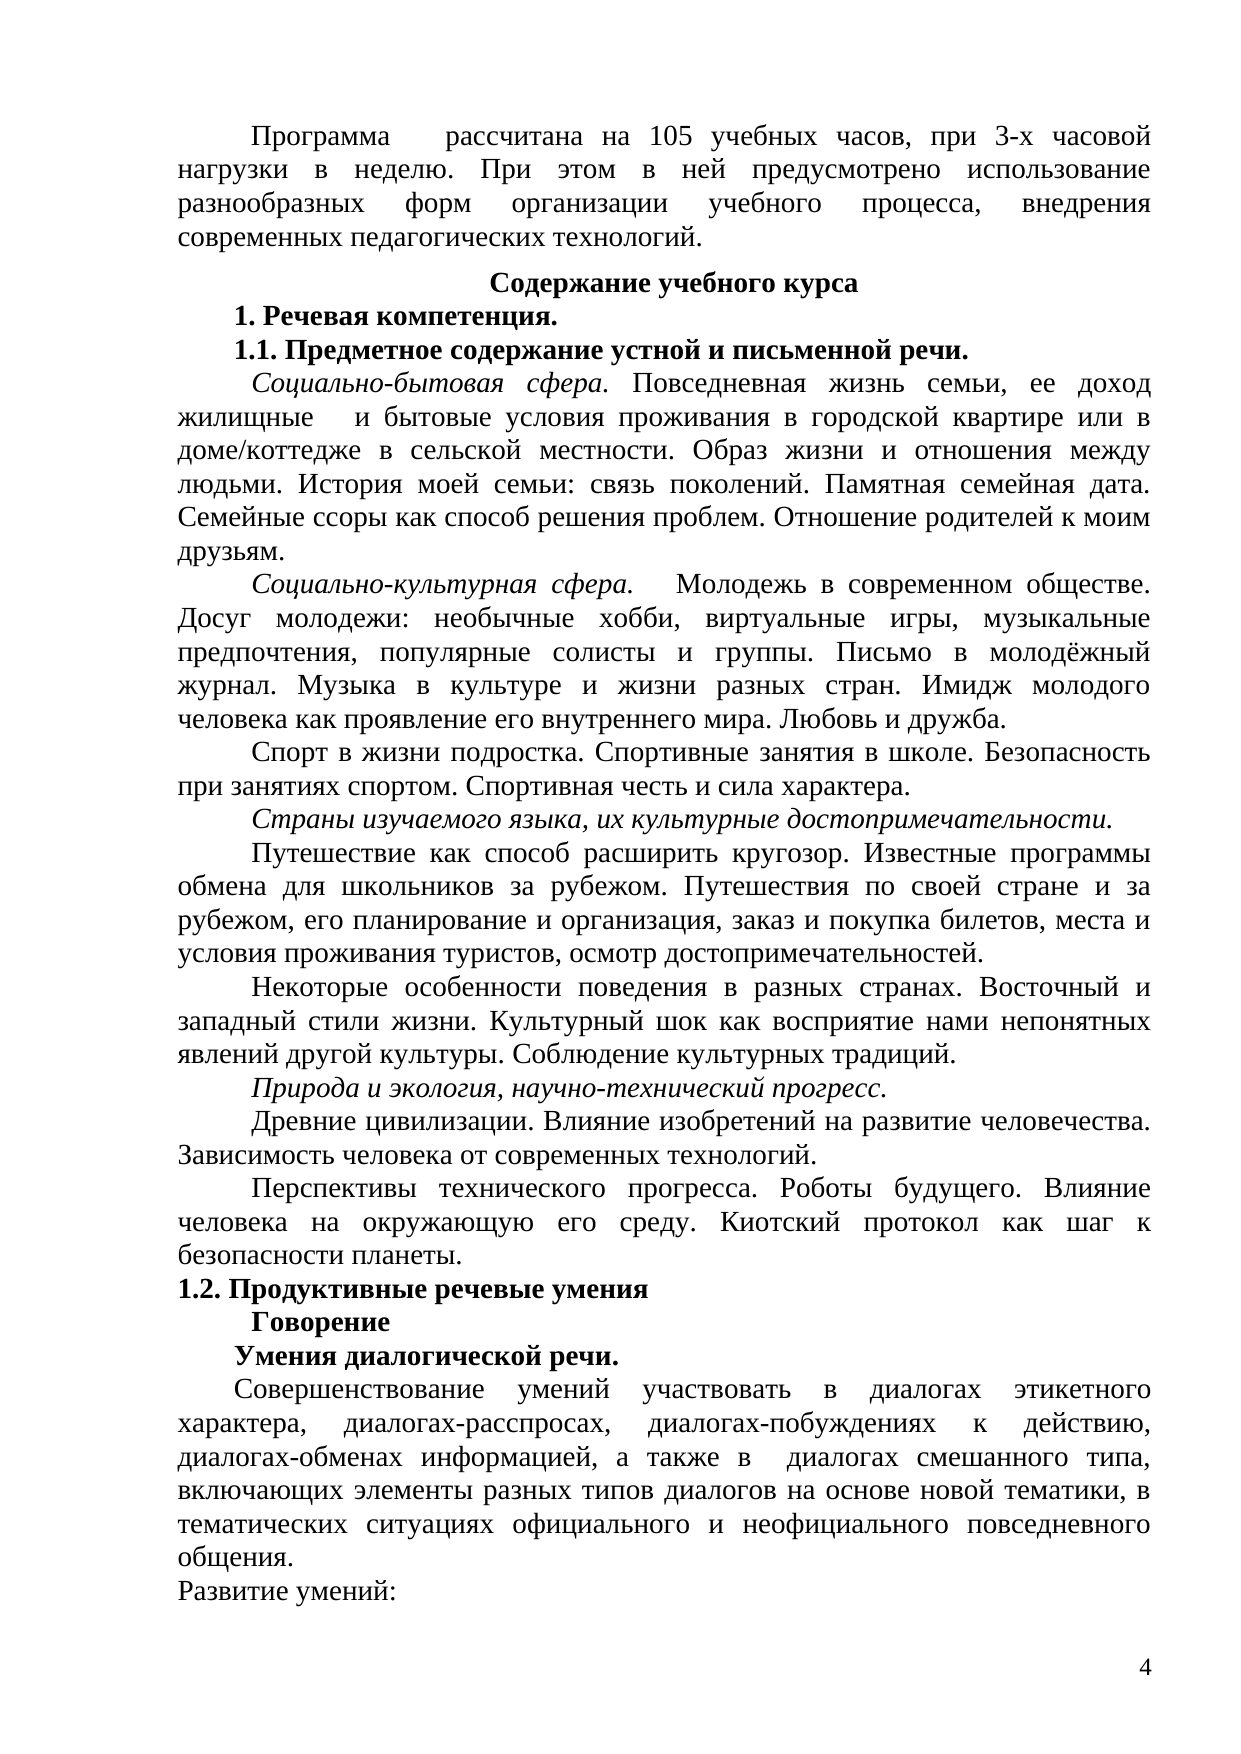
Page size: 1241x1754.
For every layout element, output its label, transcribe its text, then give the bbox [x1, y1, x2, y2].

text Совершенствование умений участвовать в диалогах этикетного характера, диалогах-расспросах, диалогах-побуждениях к действию, диалогах-обменах информацией, а также в диалогах смешанного типа, включающих элементы разных типов диалогов на основе новой тематики, в тематических ситуациях официального и неофициального повседневного общения. [177, 1372, 1152, 1573]
text Перспективы технического прогресса. Роботы будущего. Влияние человека на окружающую его среду. Киотский протокол как шаг к безопасности планеты. [177, 1170, 1152, 1271]
text Природа и экология, научно-технический прогресс. [177, 1070, 1152, 1103]
text Древние цивилизации. Влияние изобретений на развитие человечества. Зависимость человека от современных технологий. [177, 1103, 1152, 1170]
text Программа рассчитана на 105 учебных часов, при 3-х часовой нагрузки в неделю. При этом в ней предусмотрено использование разнообразных форм организации учебного процесса, внедрения современных педагогических технологий. [177, 118, 1152, 252]
text Развитие умений: [177, 1573, 1152, 1606]
text Некоторые особенности поведения в разных странах. Восточный и западный стили жизни. Культурный шок как восприятие нами непонятных явлений другой культуры. Соблюдение культурных традиций. [177, 969, 1152, 1070]
text Социально-бытовая сфера. Повседневная жизнь семьи, ее доход жилищные и бытовые условия проживания в городской квартире или в доме/коттедже в сельской местности. Образ жизни и отношения между людьми. История моей семьи: связь поколений. Памятная семейная дата. Семейные ссоры как способ решения проблем. Отношение родителей к моим друзьям. [177, 365, 1152, 567]
text Спорт в жизни подростка. Спортивные занятия в школе. Безопасность при занятиях спортом. Спортивная честь и сила характера. [177, 734, 1152, 801]
text 1.1. Предметное содержание устной и письменной речи. [177, 332, 1152, 365]
text 1. Речевая компетенция. [177, 298, 1152, 332]
text Путешествие как способ расширить кругозор. Известные программы обмена для школьников за рубежом. Путешествия по своей стране и за рубежом, его планирование и организация, заказ и покупка билетов, места и условия проживания туристов, осмотр достопримечательностей. [177, 835, 1152, 969]
text Содержание учебного курса [196, 265, 1152, 298]
text 1.2. Продуктивные речевые умения [177, 1271, 1152, 1304]
text Говорение [177, 1304, 1152, 1338]
text Страны изучаемого языка, их культурные достопримечательности. [177, 801, 1152, 835]
text Умения диалогической речи. [177, 1338, 1152, 1372]
text Социально-культурная сфера. Молодежь в современном обществе. Досуг молодежи: необычные хобби, виртуальные игры, музыкальные предпочтения, популярные солисты и группы. Письмо в молодёжный журнал. Музыка в культуре и жизни разных стран. Имидж молодого человека как проявление его внутреннего мира. Любовь и дружба. [177, 567, 1152, 734]
